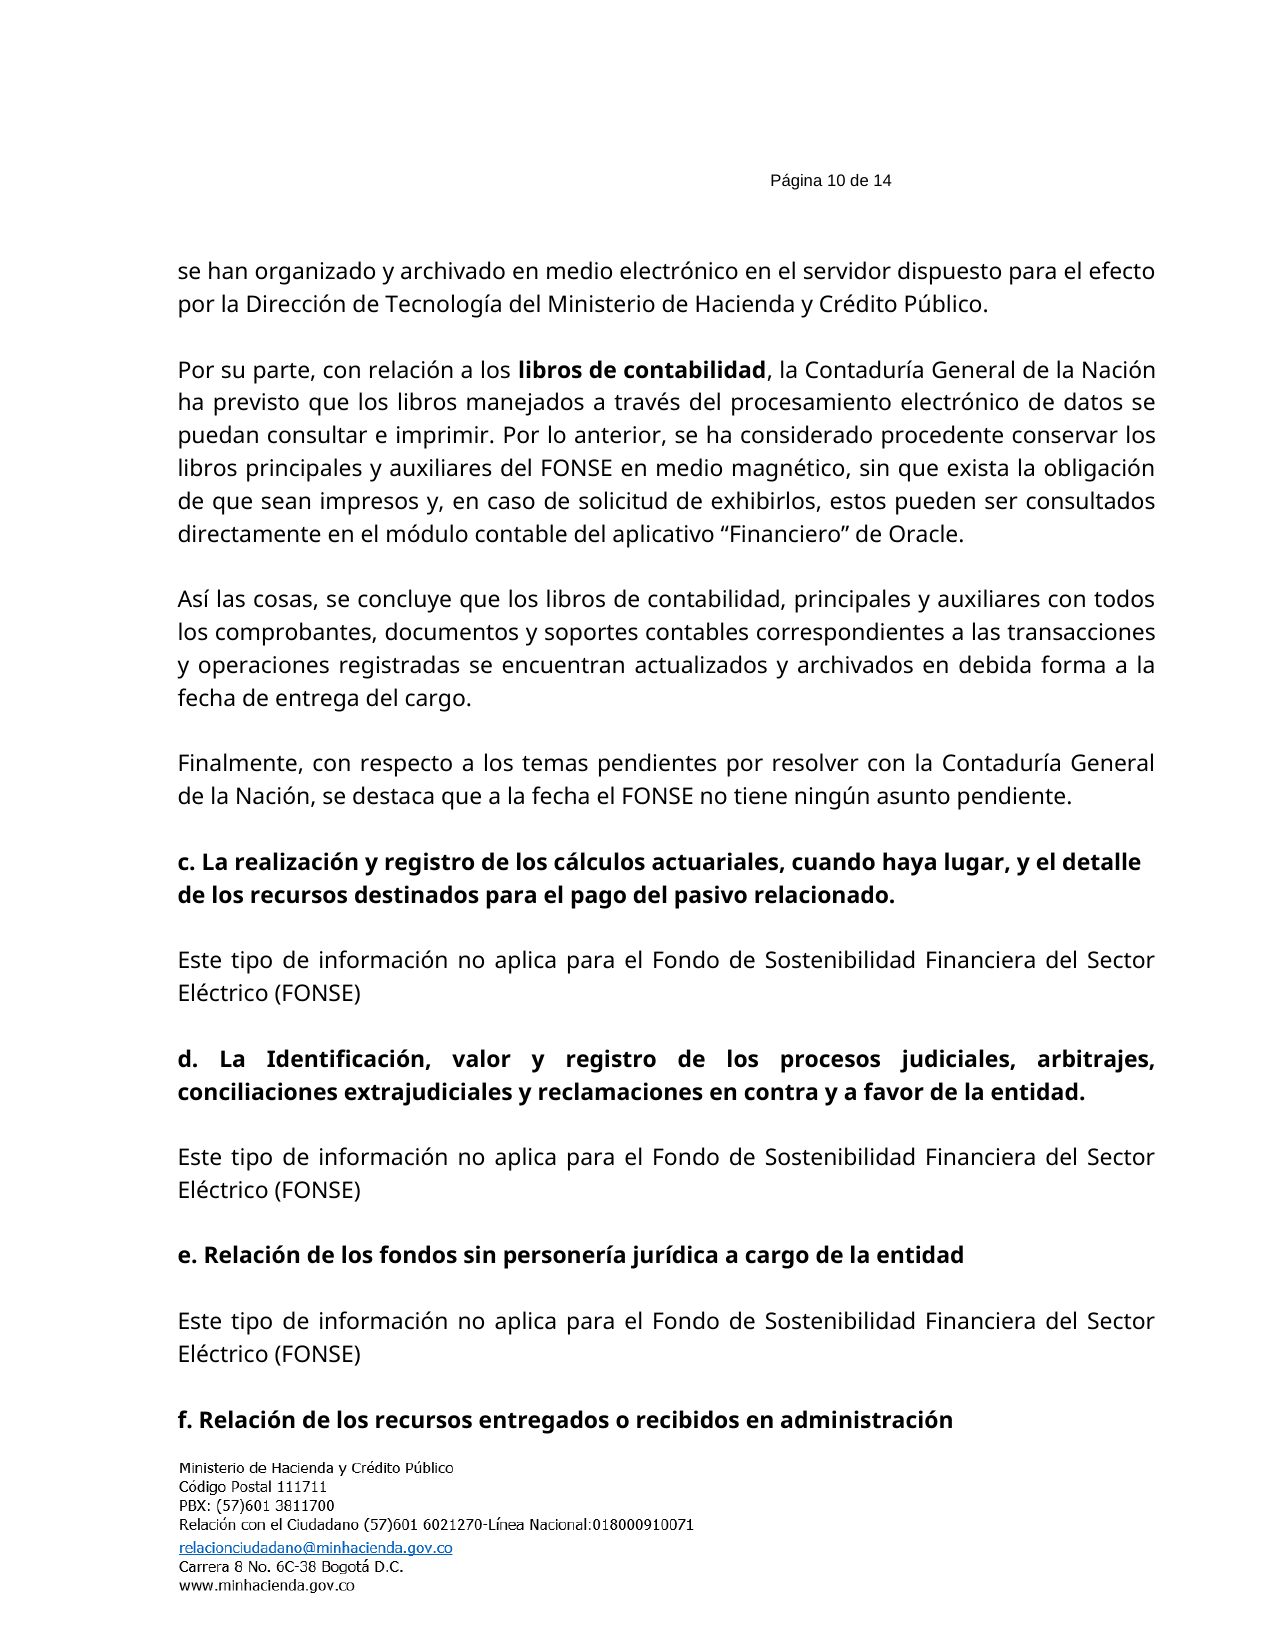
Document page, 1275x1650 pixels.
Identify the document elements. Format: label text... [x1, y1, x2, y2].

text d. La Identificación, valor y registro de los procesos judiciales, arbitrajes, conciliaciones extrajudiciales y reclamaciones en contra y a favor de la entidad. [177, 1043, 1157, 1107]
text Este tipo de información no aplica para el Fondo de Sostenibilidad Financiera del Sector Eléctrico (FONSE) [177, 944, 1157, 1008]
picture [177, 1455, 694, 1599]
text Por su parte, con relación a los libros de contabilidad, la Contaduría General de la Nación ha previsto que los libros manejados a través del procesamiento electrónico de datos se puedan consultar e imprimir. Por lo anterior, se ha considerado procedente conservar los libros principales y auxiliares del FONSE en medio magnético, sin que exista la obligación de que sean impresos y, en caso de solicitud de exhibirlos, estos pueden ser consultados directamente en el módulo contable del aplicativo “Financiero” de Oracle. [177, 353, 1157, 549]
text Así las cosas, se concluye que los libros de contabilidad, principales y auxiliares con todos los comprobantes, documentos y soportes contables correspondientes a las transacciones y operaciones registradas se encuentran actualizados y archivados en debida forma a la fecha de entrega del cargo. [177, 583, 1157, 713]
text Finalmente, con respecto a los temas pendientes por resolver con la Contaduría General de la Nación, se destaca que a la fecha el FONSE no tiene ningún asunto pendiente. [177, 747, 1157, 811]
text f. Relación de los recursos entregados o recibidos en administración [177, 1403, 1157, 1435]
text c. La realización y registro de los cálculos actuariales, cuando haya lugar, y el detalle de los recursos destinados para el pago del pasivo relacionado. [177, 846, 1157, 910]
text Este tipo de información no aplica para el Fondo de Sostenibilidad Financiera del Sector Eléctrico (FONSE) [177, 1305, 1157, 1369]
text Este tipo de información no aplica para el Fondo de Sostenibilidad Financiera del Sector Eléctrico (FONSE) [177, 1141, 1157, 1205]
text e. Relación de los fondos sin personería jurídica a cargo de la entidad [177, 1239, 1157, 1271]
